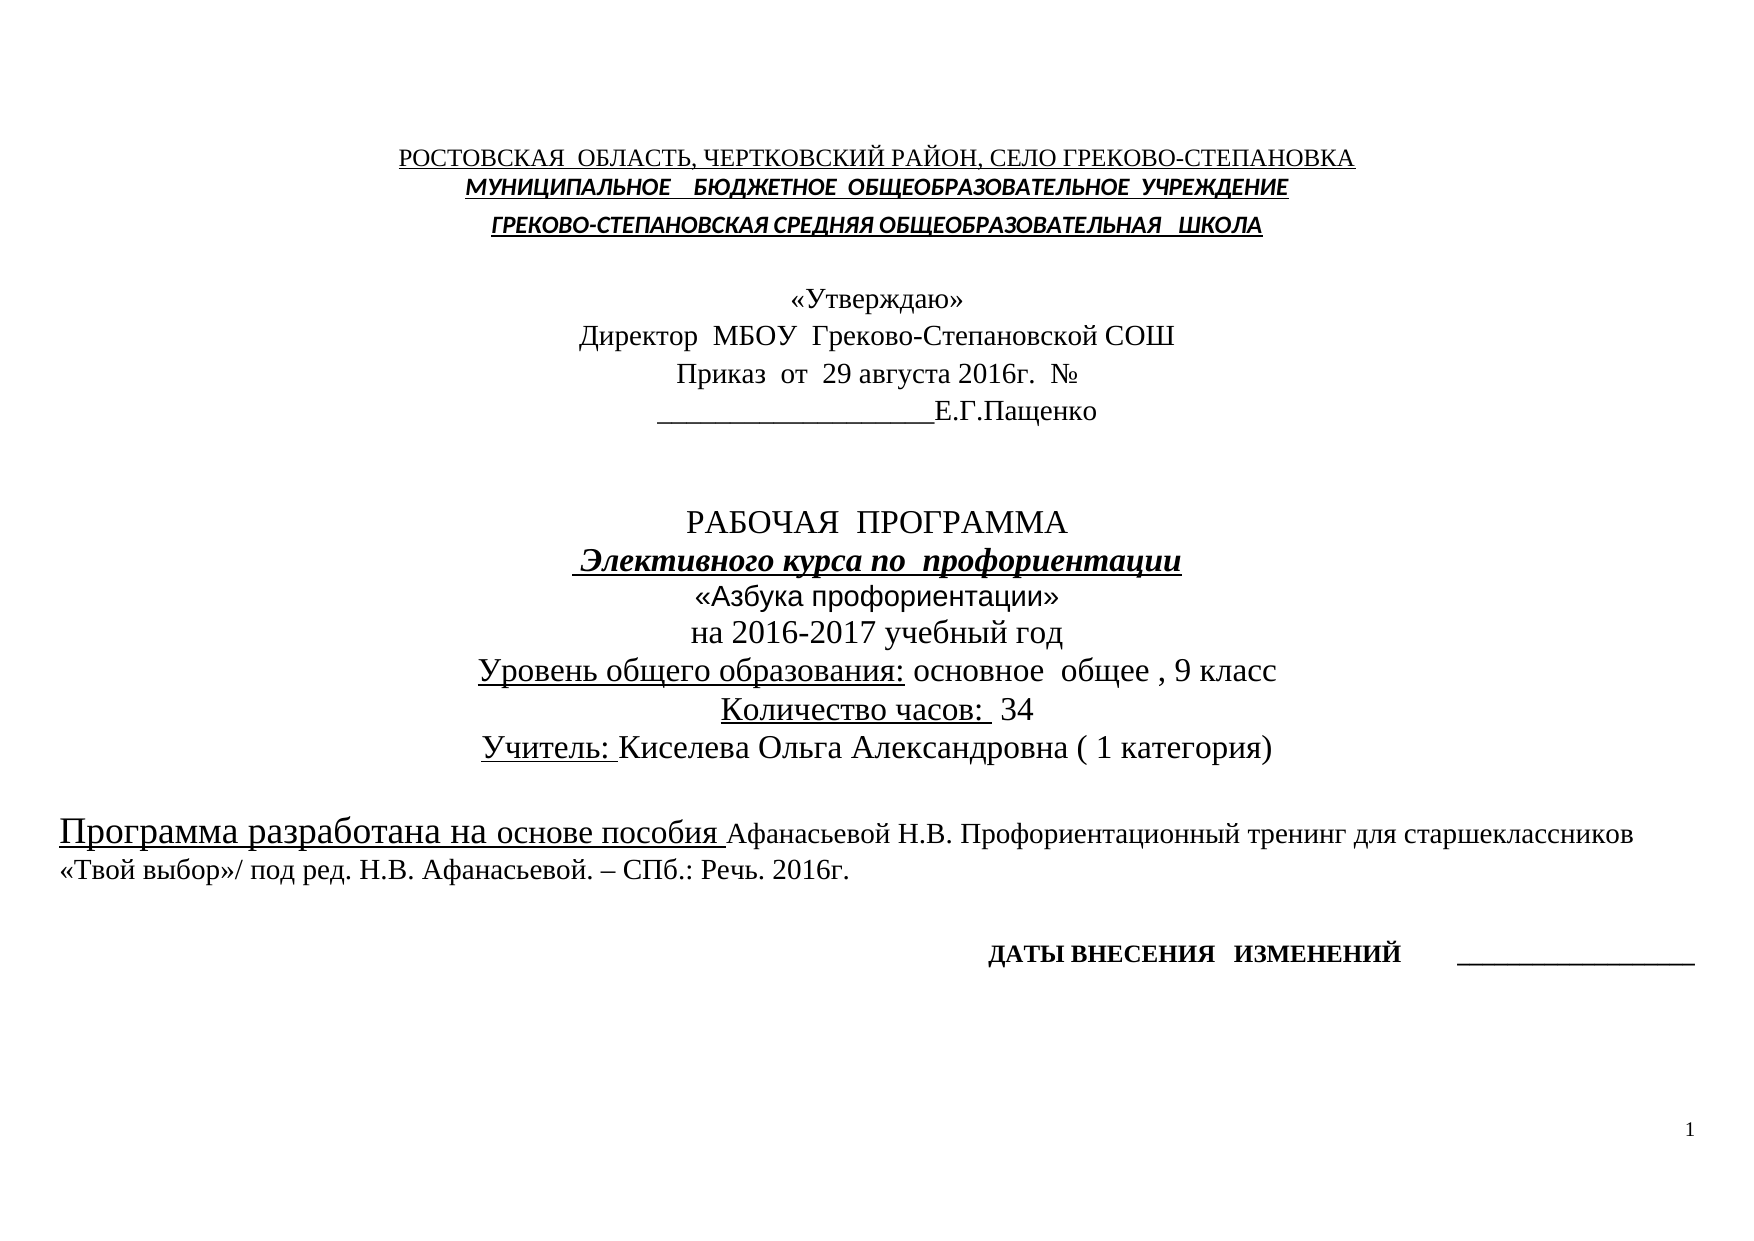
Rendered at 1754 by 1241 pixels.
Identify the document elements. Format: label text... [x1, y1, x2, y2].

text РАБОЧАЯ ПРОГРАММА [59, 502, 1695, 540]
text Приказ от 29 августа 2016г. № [59, 352, 1695, 389]
text Элективного курса по профориентации [59, 540, 1695, 579]
text Учитель: Киселева Ольга Александровна ( 1 категория) [59, 727, 1695, 766]
text Директор МБОУ Греково-Степановской СОШ [59, 314, 1695, 352]
text ГРЕКОВО-СТЕПАНОВСКАЯ СРЕДНЯЯ ОБЩЕОБРАЗОВАТЕЛЬНАЯ ШКОЛА [59, 202, 1695, 239]
text РОСТОВСКАЯ ОБЛАСТЬ, ЧЕРТКОВСКИЙ РАЙОН, СЕЛО ГРЕКОВО-СТЕПАНОВКА [59, 134, 1695, 172]
text «Азбука профориентации» [59, 579, 1695, 612]
text ___________________Е.Г.Пащенко [59, 389, 1695, 427]
text Программа разработана на основе пособия Афанасьевой Н.В. Профориентационный тренинг для старшеклассников «Твой выбор»/ под ред. Н.В. Афанасьевой. – СПб.: Речь. 2016г. [59, 809, 1695, 885]
text «Утверждаю» [59, 277, 1695, 314]
text Количество часов: 34 [59, 689, 1695, 727]
text Уровень общего образования: основное общее , 9 класс [59, 651, 1695, 689]
text ДАТЫ ВНЕСЕНИЯ ИЗМЕНЕНИЙ ___________________ [59, 939, 1695, 968]
text на 2016-2017 учебный год [59, 612, 1695, 651]
text МУНИЦИПАЛЬНОЕ БЮДЖЕТНОЕ ОБЩЕОБРАЗОВАТЕЛЬНОЕ УЧРЕЖДЕНИЕ [59, 172, 1695, 202]
